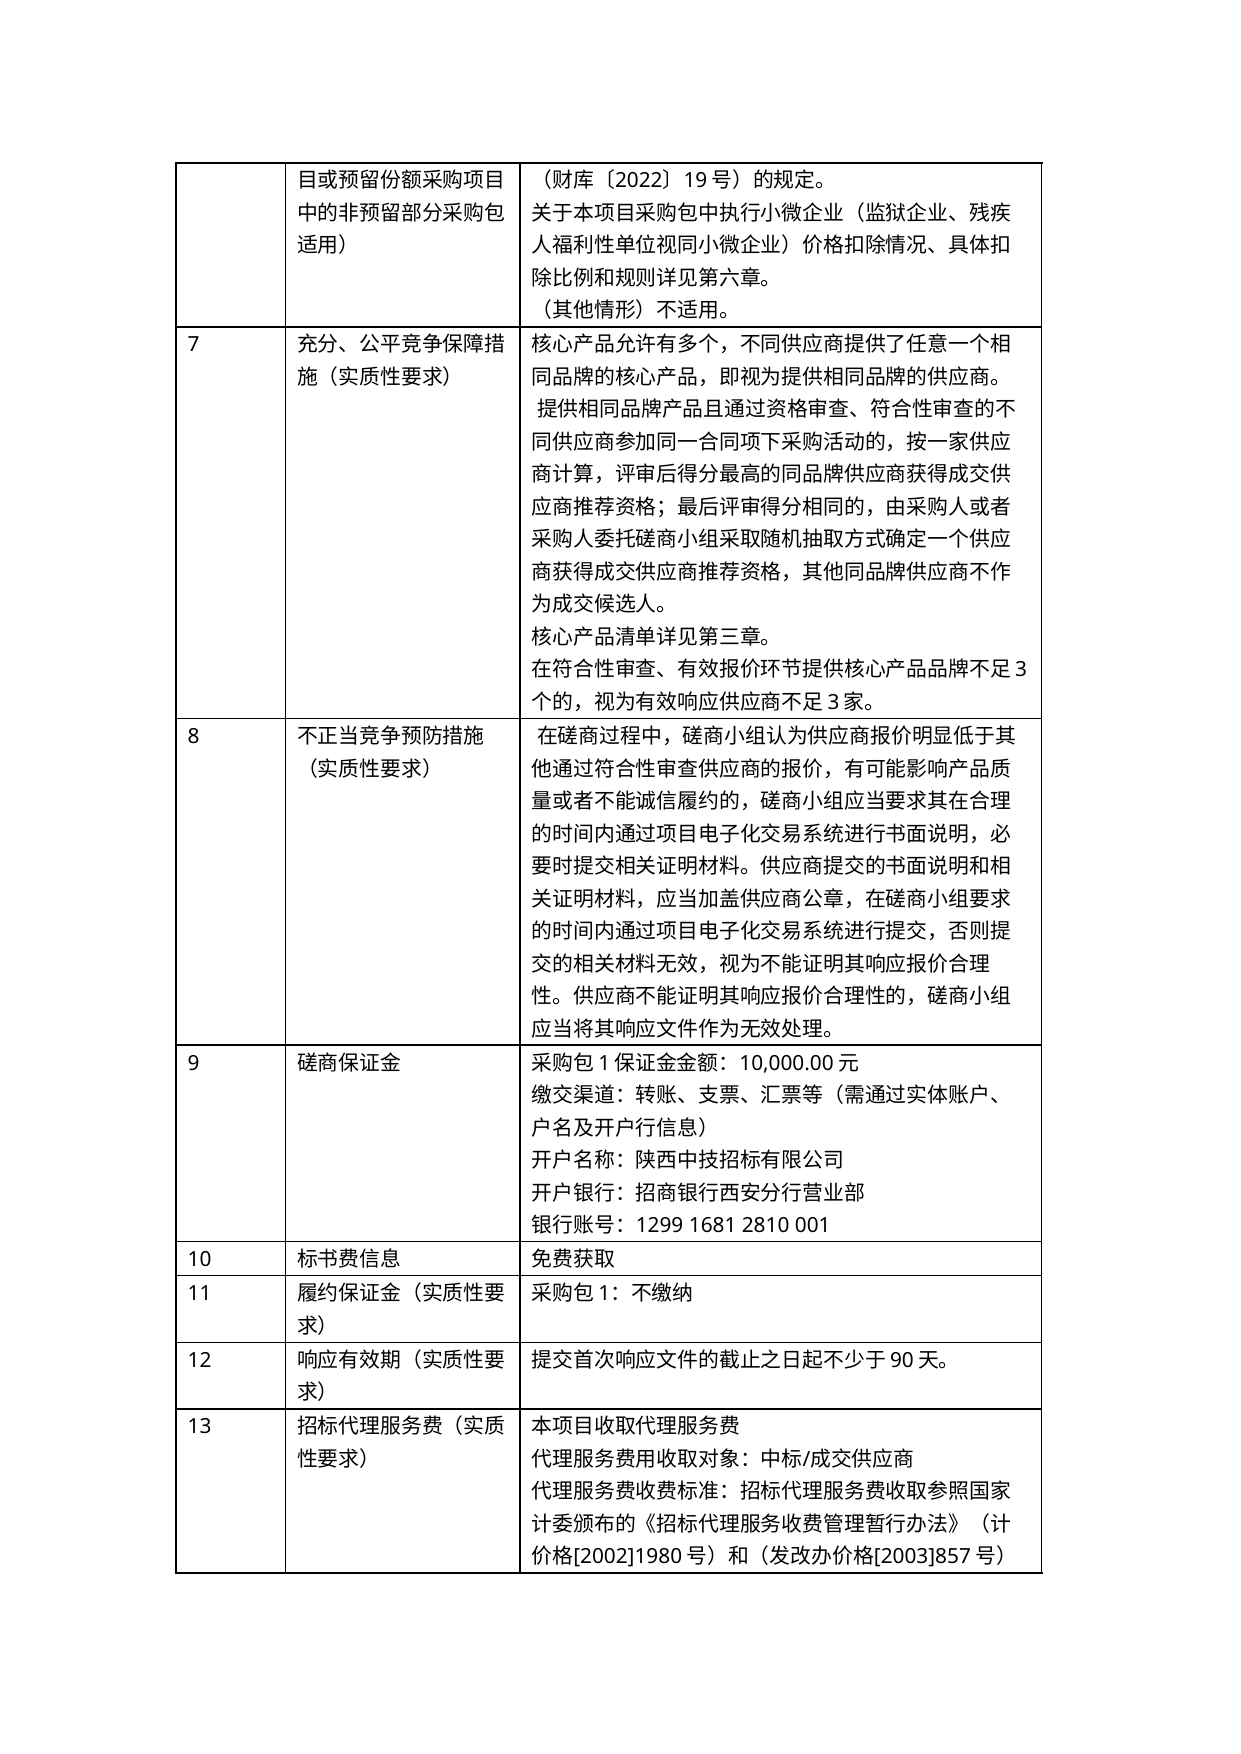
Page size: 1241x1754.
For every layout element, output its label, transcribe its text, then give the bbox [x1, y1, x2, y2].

table_cell 11 [177, 1276, 285, 1341]
table_cell 提交首次响应文件的截止之日起不少于90天。 [521, 1343, 1041, 1408]
table_cell 响应有效期（实质性要求） [286, 1343, 519, 1408]
table_cell 7 [177, 328, 285, 718]
table_cell 6 [177, 164, 285, 326]
table_cell 在磋商过程中，磋商小组认为供应商报价明显低于其他通过符合性审查供应商的报价，有可能影响产品质量或者不能诚信履约的，磋商小组应当要求其在合理的时间内通过项目电子化交易系统进行书面说明，必要时提交相关证明材料。供应商提交的书面说明和相关证明材料，应当加盖供应商公章，在磋商小组要求的时间内通过项目电子化交易系统进行提交，否则提交的相关材料无效，视为不能证明其响应报价合理性。供应商不能证明其响应报价合理性的，磋商小组应当将其响应文件作为无效处理。 [521, 719, 1041, 1044]
table_cell 采购包1：不缴纳 [521, 1276, 1041, 1341]
table_cell 采购包1保证金金额：10,000.00元 缴交渠道：转账、支票、汇票等（需通过实体账户、户名及开户行信息） 开户名称：陕西中技招标有限公司 开户银行：招商银行西安分行营业部 银行账号：1299 1681 2810 001 [521, 1046, 1041, 1241]
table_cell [521, 1410, 1041, 1572]
table_cell 10 [177, 1242, 285, 1275]
table_cell 充分、公平竞争保障措施（实质性要求） [286, 328, 519, 718]
table_cell 磋商保证金 [286, 1046, 519, 1241]
table_cell 9 [177, 1046, 285, 1241]
table_cell 免费获取 [521, 1242, 1041, 1275]
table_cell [286, 164, 519, 326]
table_cell 招标代理服务费（实质性要求） [286, 1410, 519, 1572]
table_cell 标书费信息 [286, 1242, 519, 1275]
table_cell 8 [177, 719, 285, 1044]
table_cell 核心产品允许有多个，不同供应商提供了任意一个相同品牌的核心产品，即视为提供相同品牌的供应商。 提供相同品牌产品且通过资格审查、符合性审查的不同供应商参加同一合同项下采购活动的，按一家供应商计算，评审后得分最高的同品牌供应商获得成交供应商推荐资格；最后评审得分相同的，由采购人或者采购人委托磋商小组采取随机抽取方式确定一个供应商获得成交供应商推荐资格，其他同品牌供应商不作为成交候选人。 核心产品清单详见第三章。 在符合性审查、有效报价环节提供核心产品品牌不足3个的，视为有效响应供应商不足3家。 [521, 328, 1041, 718]
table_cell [521, 164, 1041, 326]
table_cell 履约保证金（实质性要求） [286, 1276, 519, 1341]
table_cell 不正当竞争预防措施（实质性要求） [286, 719, 519, 1044]
table_cell 13 [177, 1410, 285, 1572]
table_cell 12 [177, 1343, 285, 1408]
